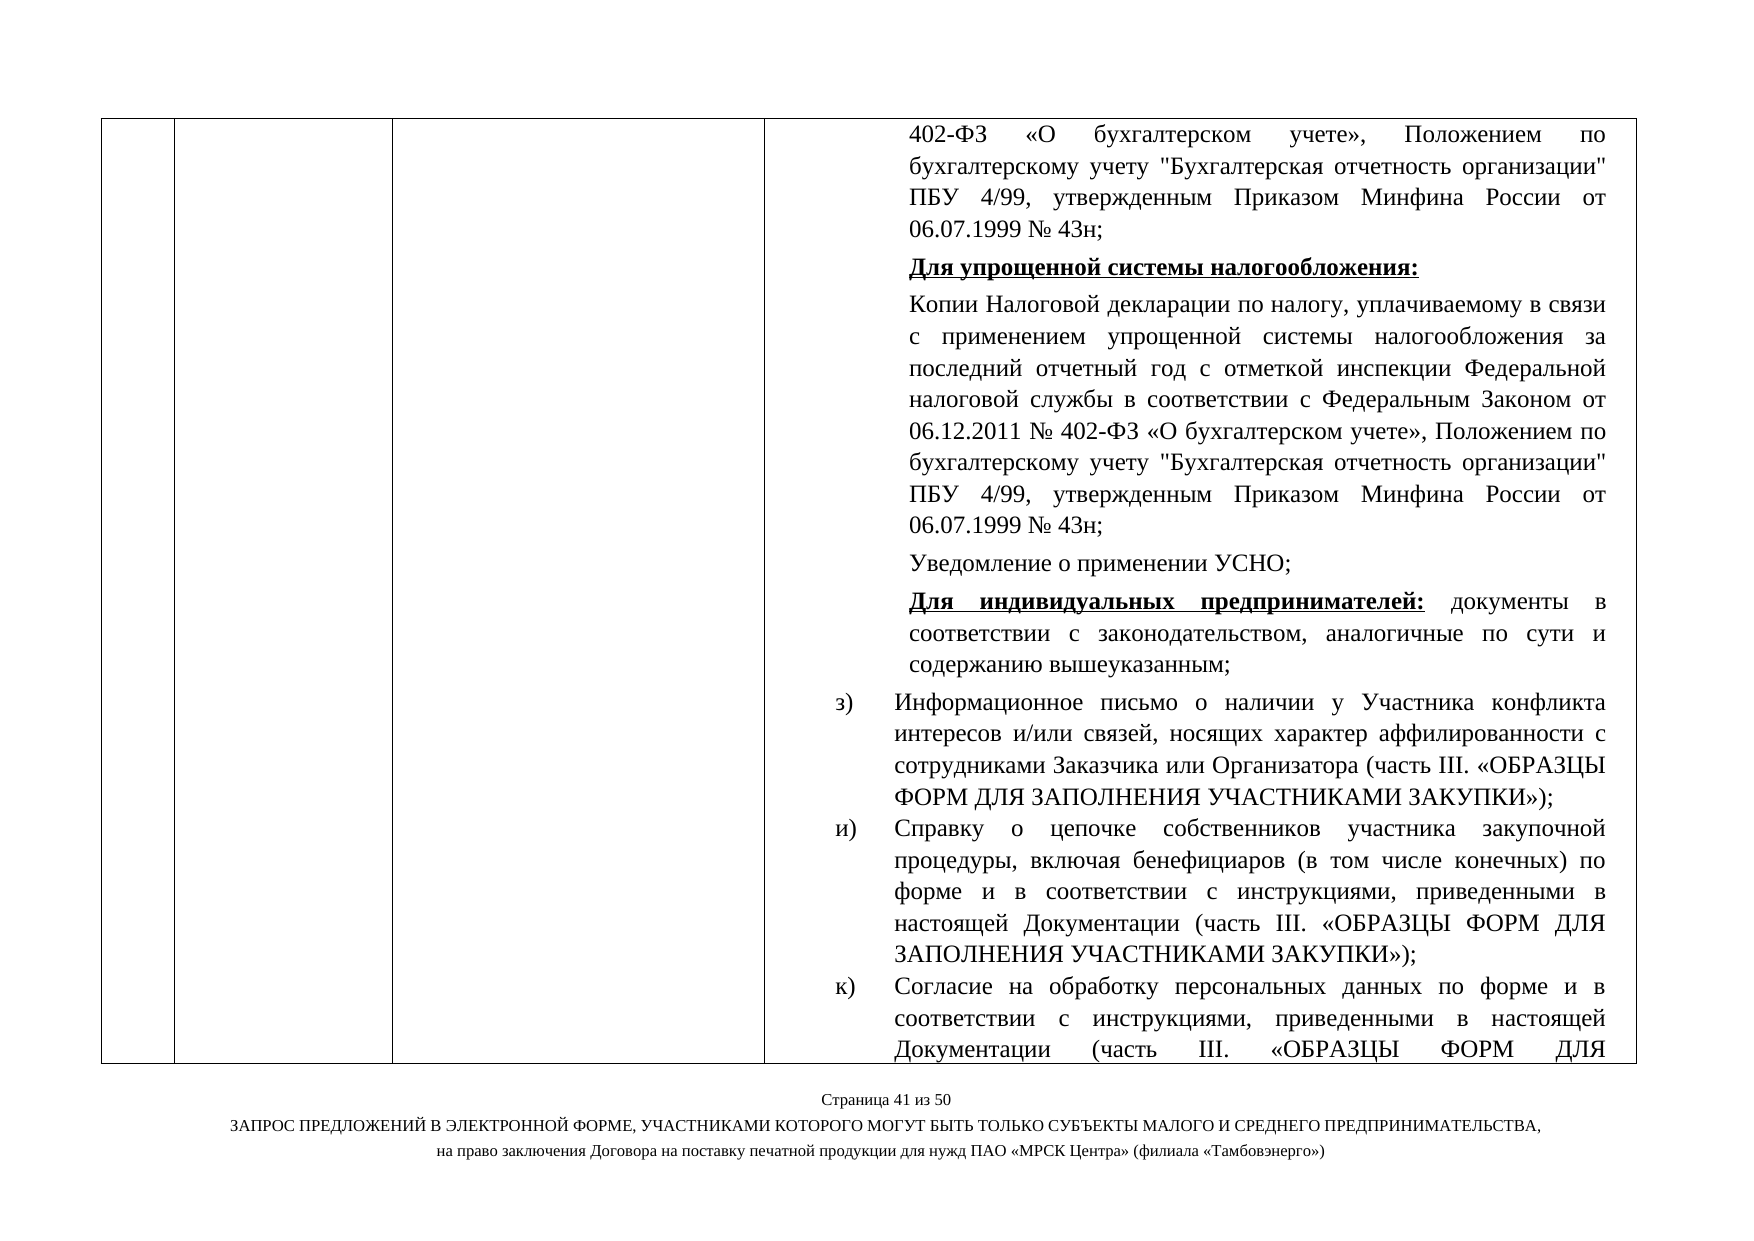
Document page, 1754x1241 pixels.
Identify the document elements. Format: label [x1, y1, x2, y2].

table_cell [393, 119, 764, 1063]
table_cell [102, 119, 174, 1063]
table_cell [765, 119, 1636, 1063]
table_cell [175, 119, 392, 1063]
